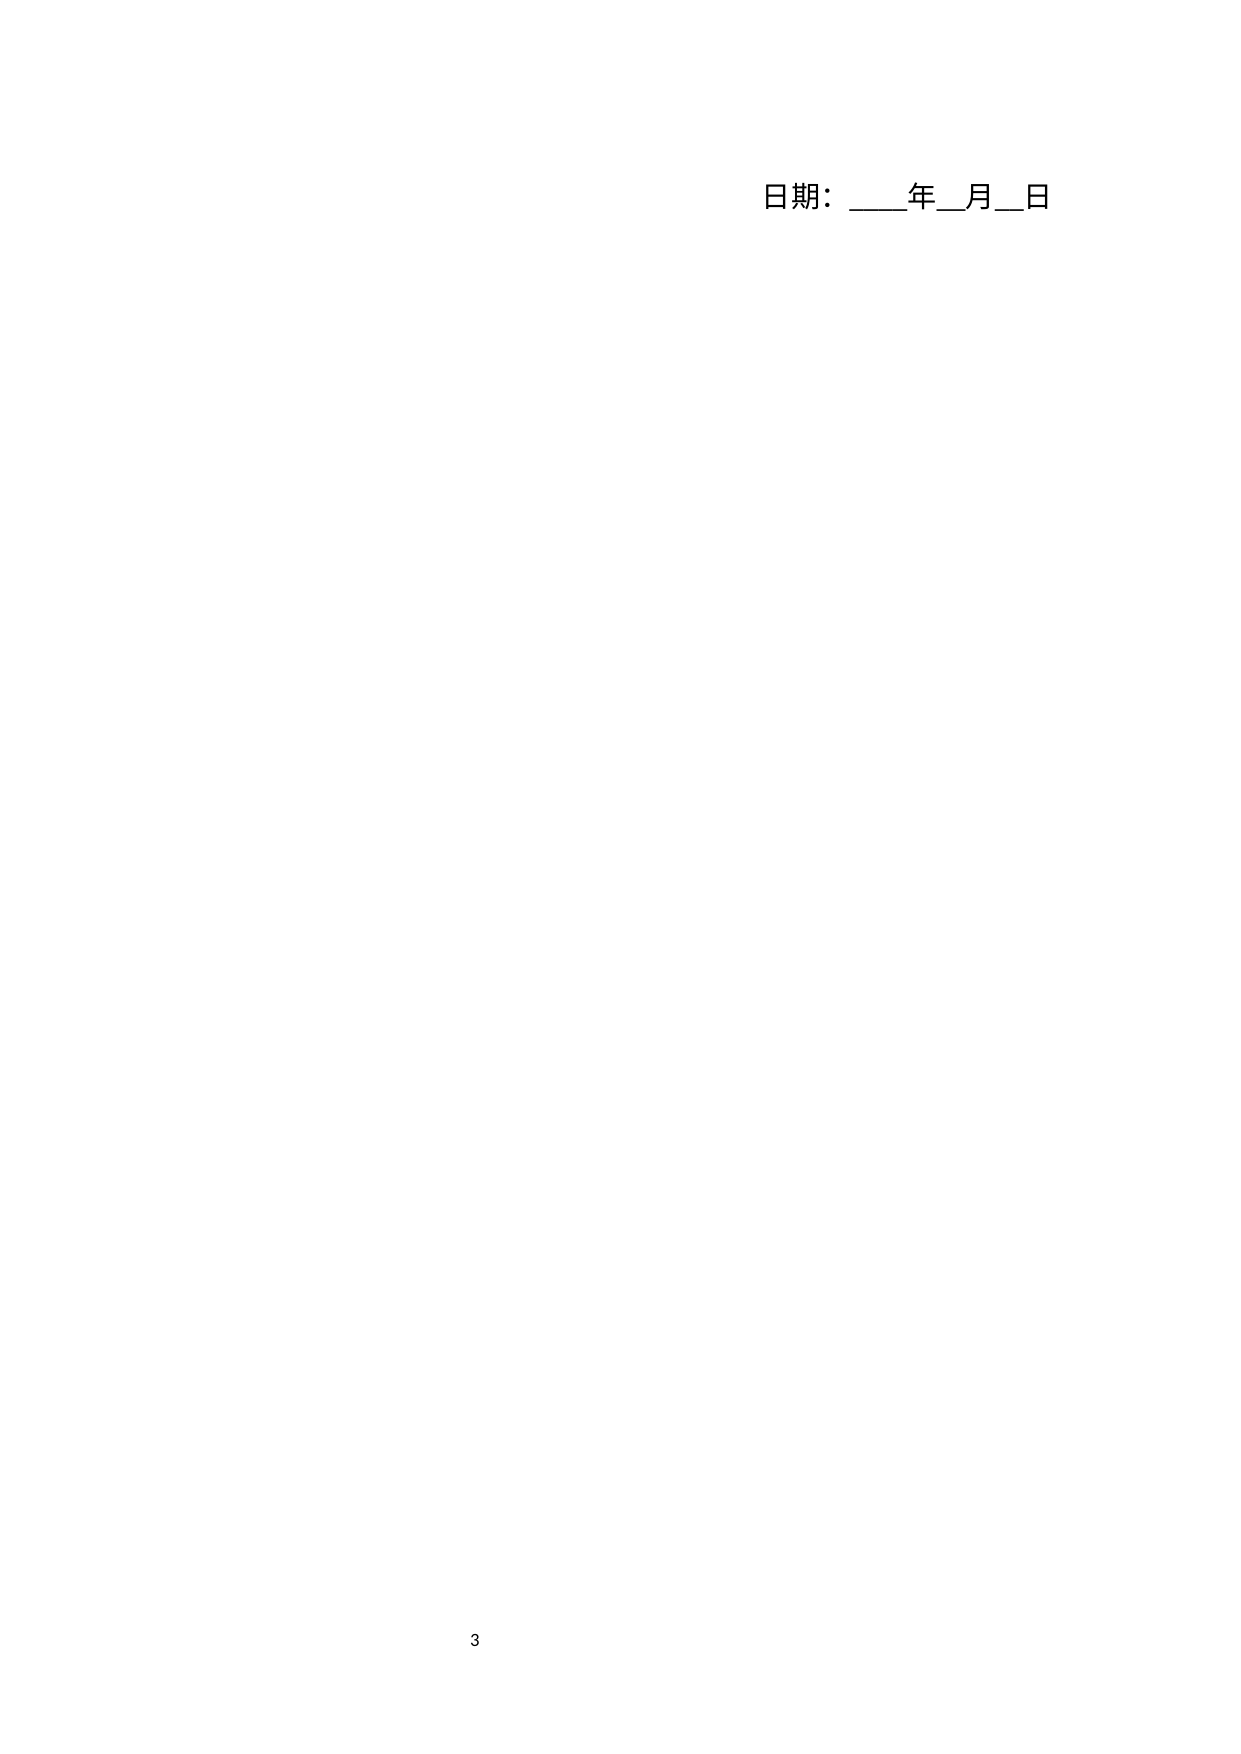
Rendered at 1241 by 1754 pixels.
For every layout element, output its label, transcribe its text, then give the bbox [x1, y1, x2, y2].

text 日期：____年__月__日 [187, 162, 1053, 227]
